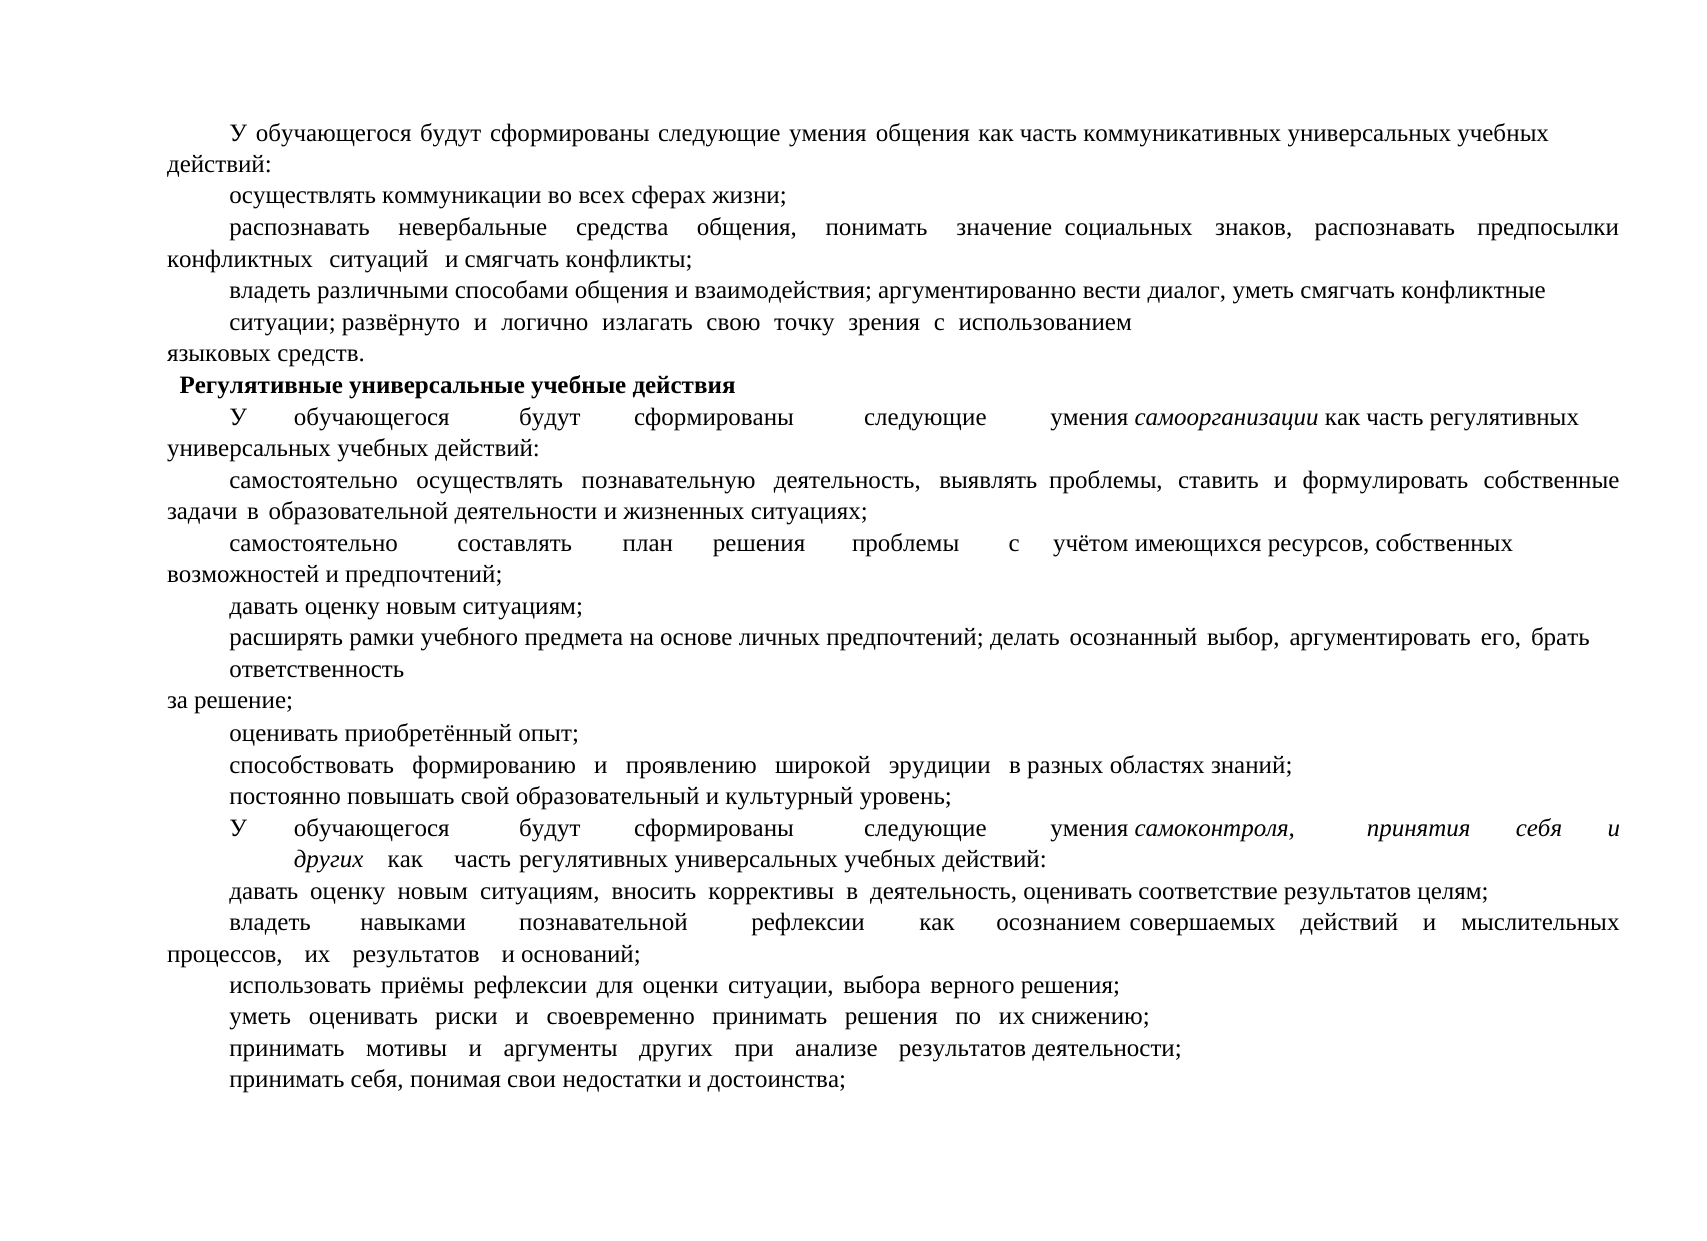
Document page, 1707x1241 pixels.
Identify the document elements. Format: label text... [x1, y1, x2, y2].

text использовать приёмы рефлексии для оценки ситуации, выбора верного решения; [167, 970, 1619, 999]
text за решение; [167, 686, 1620, 714]
text уметь оценивать риски и своевременно принимать решения по их снижению; [167, 1001, 1625, 1030]
text осуществлять коммуникации во всех сферах жизни; [229, 180, 1620, 209]
text распознавать невербальные средства общения, понимать значение социальных знаков, распознавать предпосылки конфликтных ситуаций и смягчать конфликты; [167, 212, 1619, 273]
text постоянно повышать свой образовательный и культурный уровень; [229, 781, 1620, 810]
text давать оценку новым ситуациям; [229, 591, 1620, 619]
text принимать себя, понимая свои недостатки и достоинства; [229, 1064, 1620, 1093]
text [167, 1033, 1624, 1062]
text способствовать формированию и проявлению широкой эрудиции в разных областях знаний; [167, 750, 1624, 778]
text владеть навыками познавательной рефлексии как осознанием совершаемых действий и мыслительных процессов, их результатов и оснований; [167, 907, 1619, 967]
text давать оценку новым ситуациям, вносить коррективы в деятельность, оценивать соответствие результатов целям; [167, 876, 1624, 905]
text языковых средств. [167, 338, 1620, 367]
text У обучающегося будут сформированы следующие умения самоорганизации как часть регулятивных универсальных учебных действий: [167, 402, 1624, 462]
text Регулятивные универсальные учебные действия [179, 371, 1620, 399]
text самостоятельно осуществлять познавательную деятельность, выявлять проблемы, ставить и формулировать собственные задачи в образовательной деятельности и жизненных ситуациях; [167, 465, 1620, 525]
text расширять рамки учебного предмета на основе личных предпочтений; делать осознанный выбор, аргументировать его, брать ответственность [229, 622, 1624, 683]
text самостоятельно составлять план решения проблемы с учётом имеющихся ресурсов, собственных возможностей и предпочтений; [167, 528, 1624, 588]
text У обучающегося будут сформированы следующие умения самоконтроля, принятия себя и других как часть регулятивных универсальных учебных действий: [167, 813, 1620, 873]
text У обучающегося будут сформированы следующие умения общения как часть коммуникативных универсальных учебных действий: [167, 118, 1625, 178]
text владеть различными способами общения и взаимодействия; аргументированно вести диалог, уметь смягчать конфликтные ситуации; развёрнуто и логично излагать свою точку зрения с использованием [229, 275, 1624, 335]
text оценивать приобретённый опыт; [229, 718, 1620, 746]
